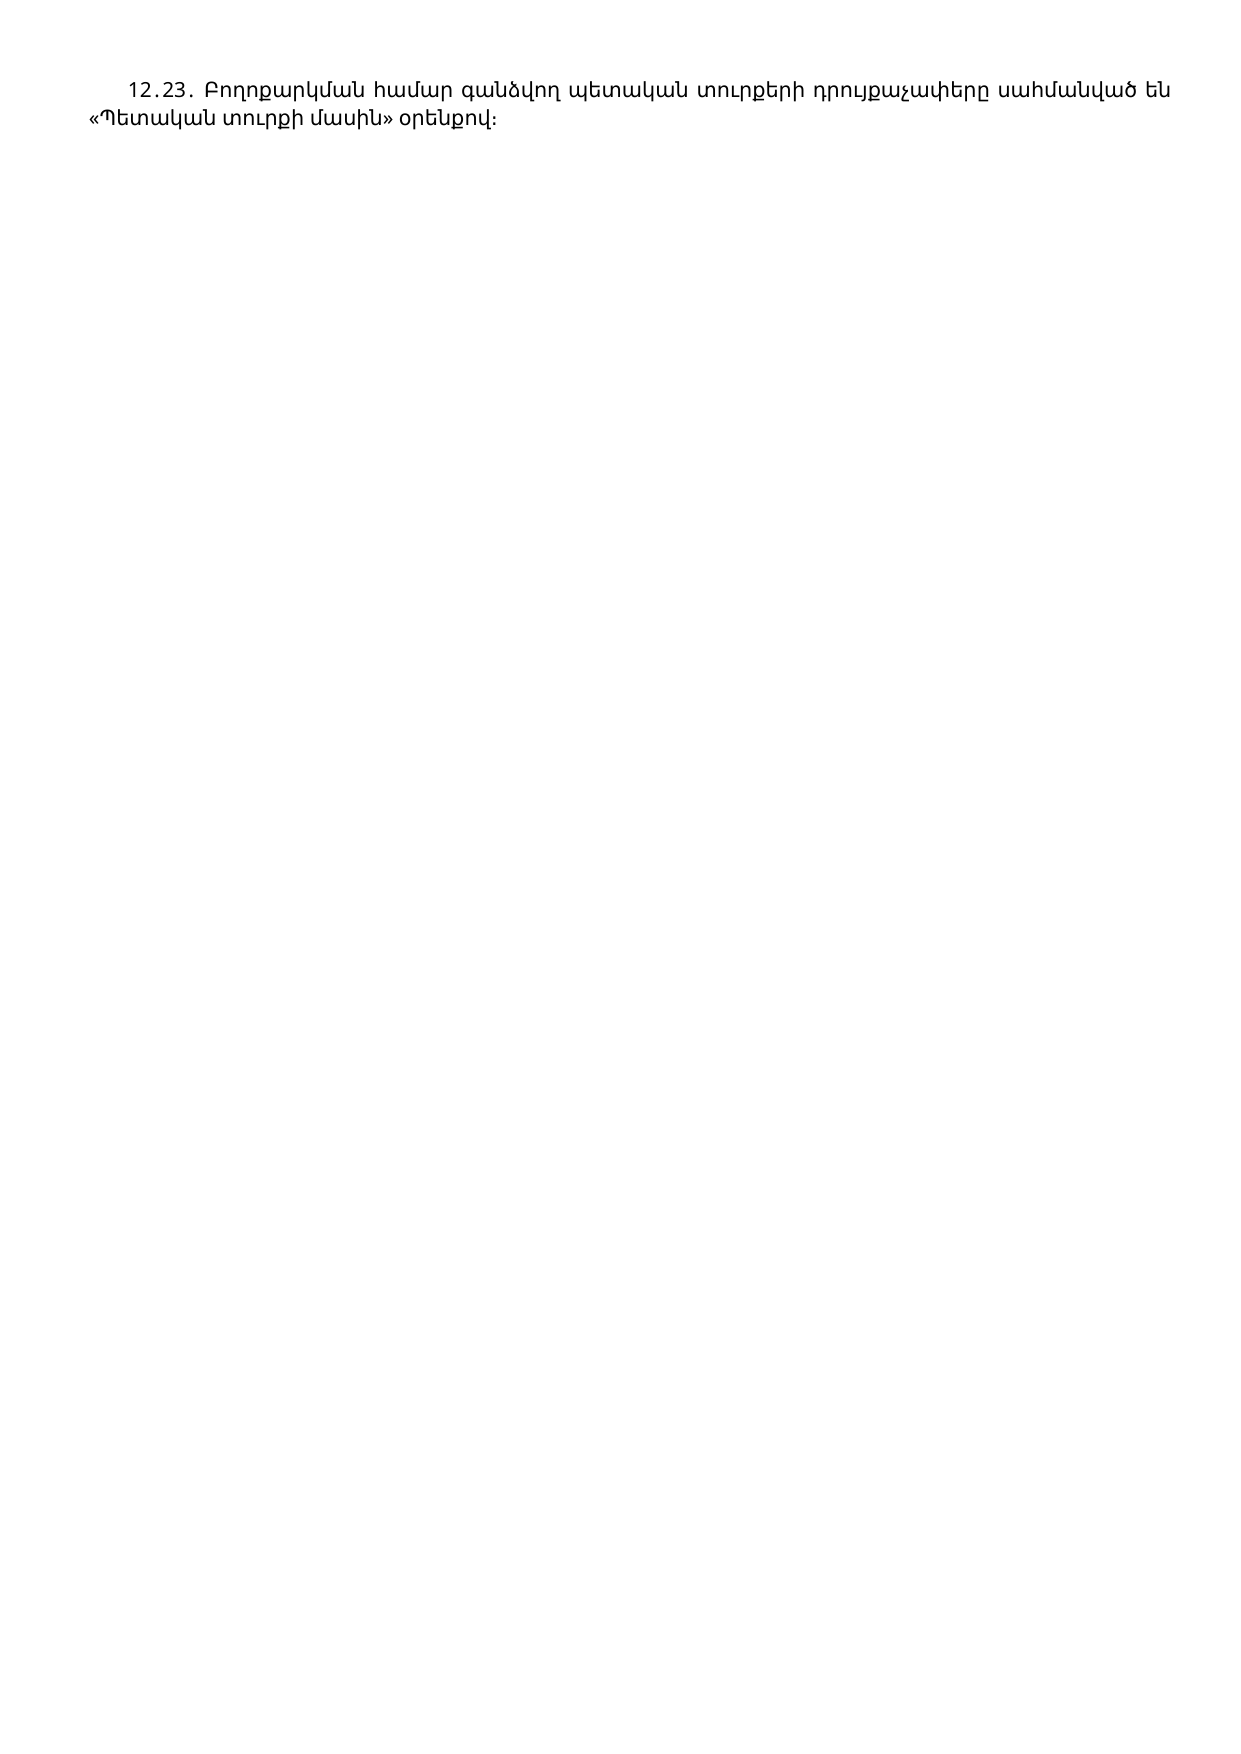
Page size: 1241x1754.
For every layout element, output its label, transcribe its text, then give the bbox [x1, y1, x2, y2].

text 12․23․ Բողոքարկման համար գանձվող պետական տուրքերի դրույքաչափերը սահմանված են «Պետական տուրքի մասին» օրենքով։ [89, 75, 1171, 132]
